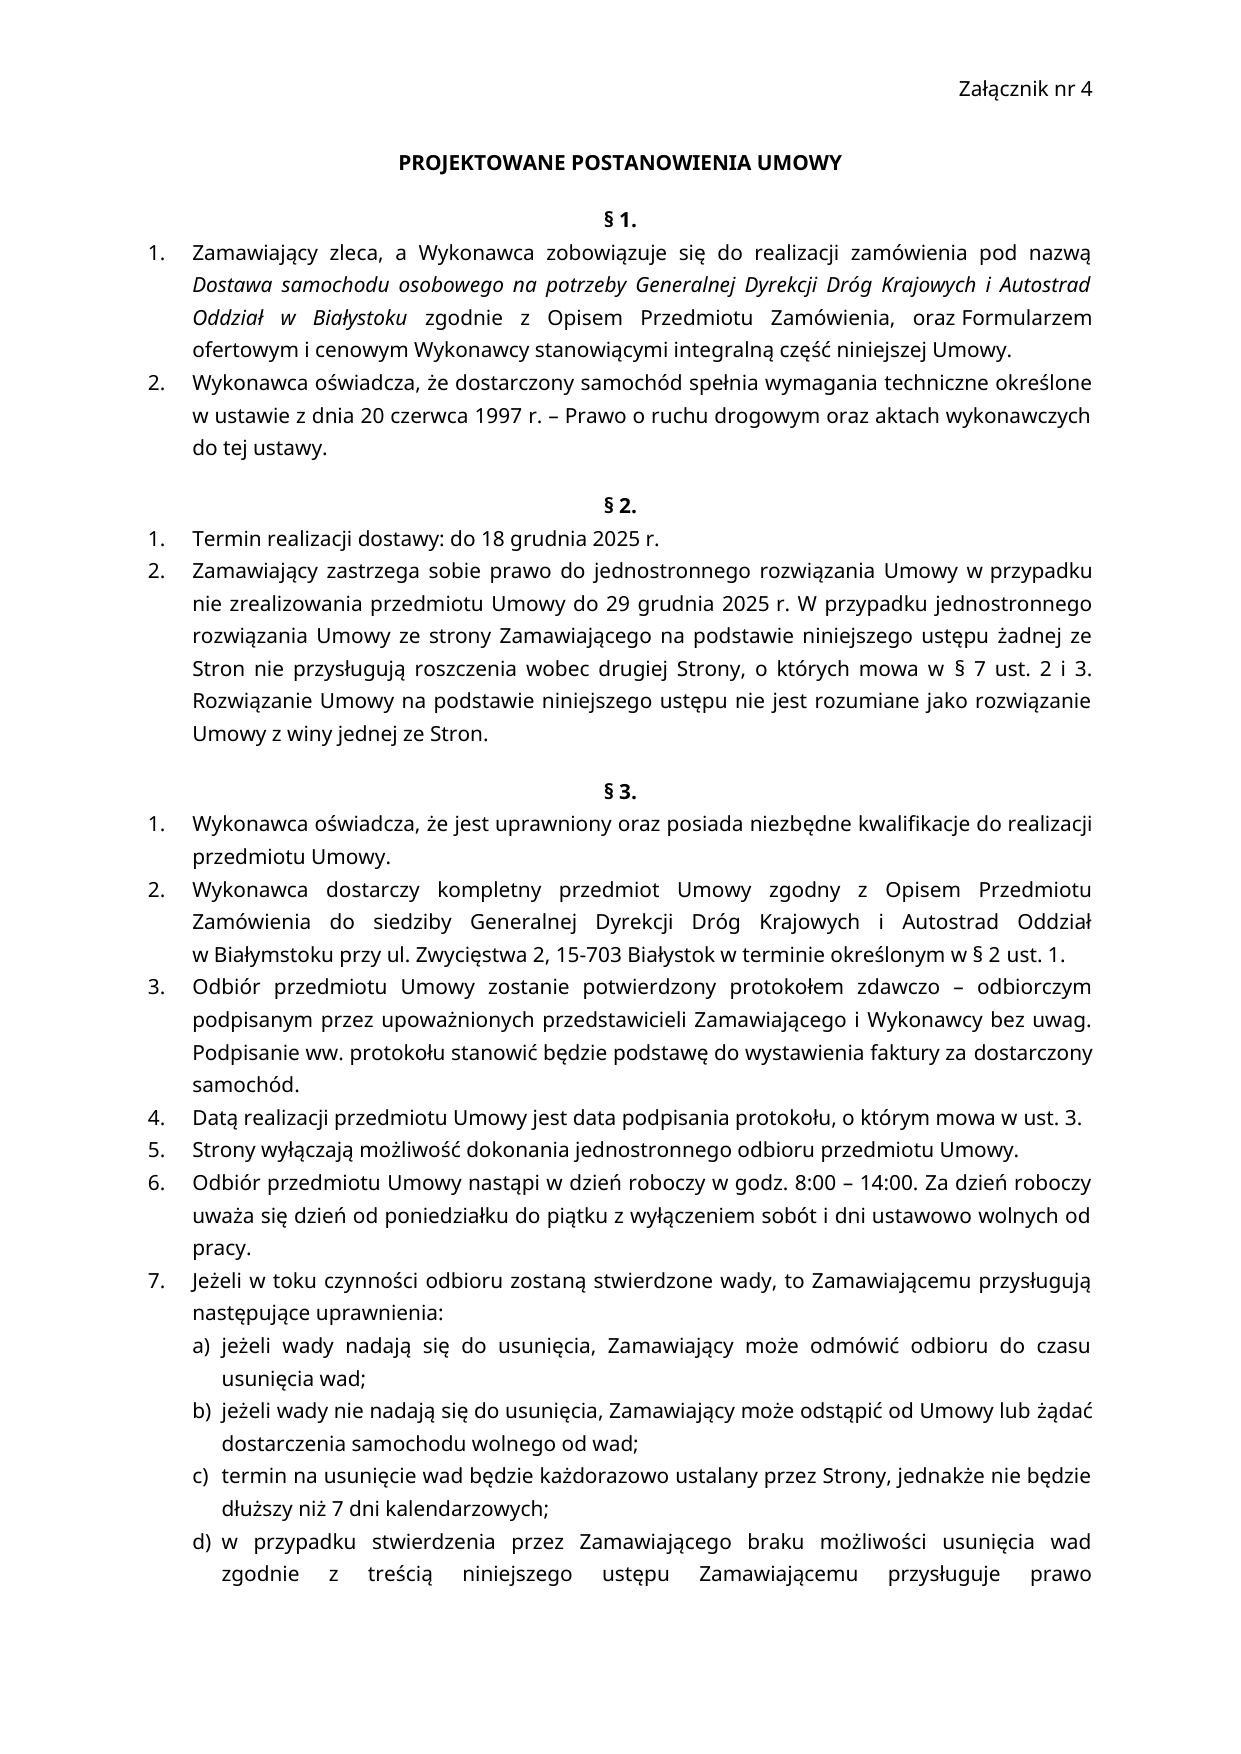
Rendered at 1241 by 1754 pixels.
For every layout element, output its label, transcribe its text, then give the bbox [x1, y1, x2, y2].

text § 3. [148, 777, 1093, 805]
list Strony wyłączają możliwość dokonania jednostronnego odbioru przedmiotu Umowy. [148, 1136, 1093, 1164]
list Zamawiający zleca, a Wykonawca zobowiązuje się do realizacji zamówienia pod nazwą Dostawa samochodu osobowego na potrzeby Generalnej Dyrekcji Dróg Krajowych i Autostrad Oddział w Białystoku zgodnie z Opisem Przedmiotu Zamówienia, oraz Formularzem ofertowym i cenowym Wykonawcy stanowiącymi integralną część niniejszej Umowy. [148, 238, 1093, 364]
list Termin realizacji dostawy: do 18 grudnia 2025 r. [148, 524, 1093, 552]
list jeżeli wady nie nadają się do usunięcia, Zamawiający może odstąpić od Umowy lub żądać dostarczenia samochodu wolnego od wad; [192, 1396, 1093, 1457]
list Odbiór przedmiotu Umowy zostanie potwierdzony protokołem zdawczo – odbiorczym podpisanym przez upoważnionych przedstawicieli Zamawiającego i Wykonawcy bez uwag. Podpisanie ww. protokołu stanowić będzie podstawę do wystawienia faktury za dostarczony samochód. [148, 972, 1093, 1099]
text § 2. [148, 491, 1093, 519]
text PROJEKTOWANE POSTANOWIENIA UMOWY [148, 148, 1093, 176]
list Zamawiający zastrzega sobie prawo do jednostronnego rozwiązania Umowy w przypadku nie zrealizowania przedmiotu Umowy do 29 grudnia 2025 r. W przypadku jednostronnego rozwiązania Umowy ze strony Zamawiającego na podstawie niniejszego ustępu żadnej ze Stron nie przysługują roszczenia wobec drugiej Strony, o których mowa w § 7 ust. 2 i 3. Rozwiązanie Umowy na podstawie niniejszego ustępu nie jest rozumiane jako rozwiązanie Umowy z winy jednej ze Stron. [148, 556, 1093, 748]
list Datą realizacji przedmiotu Umowy jest data podpisania protokołu, o którym mowa w ust. 3. [148, 1103, 1093, 1131]
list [192, 1527, 1093, 1588]
list jeżeli wady nadają się do usunięcia, Zamawiający może odmówić odbioru do czasu usunięcia wad; [192, 1331, 1093, 1392]
list Wykonawca oświadcza, że jest uprawniony oraz posiada niezbędne kwalifikacje do realizacji przedmiotu Umowy. [148, 809, 1093, 871]
list Jeżeli w toku czynności odbioru zostaną stwierdzone wady, to Zamawiającemu przysługują następujące uprawnienia: [148, 1266, 1093, 1327]
list Wykonawca dostarczy kompletny przedmiot Umowy zgodny z Opisem Przedmiotu Zamówienia do siedziby Generalnej Dyrekcji Dróg Krajowych i Autostrad Oddział w Białymstoku przy ul. Zwycięstwa 2, 15-703 Białystok w terminie określonym w § 2 ust. 1. [148, 875, 1093, 968]
list Odbiór przedmiotu Umowy nastąpi w dzień roboczy w godz. 8:00 – 14:00. Za dzień roboczy uważa się dzień od poniedziałku do piątku z wyłączeniem sobót i dni ustawowo wolnych od pracy. [148, 1168, 1093, 1262]
text § 1. [148, 205, 1093, 234]
list termin na usunięcie wad będzie każdorazowo ustalany przez Strony, jednakże nie będzie dłuższy niż 7 dni kalendarzowych; [192, 1462, 1093, 1523]
list Wykonawca oświadcza, że dostarczony samochód spełnia wymagania techniczne określone w ustawie z dnia 20 czerwca 1997 r. – Prawo o ruchu drogowym oraz aktach wykonawczych do tej ustawy. [148, 368, 1093, 462]
